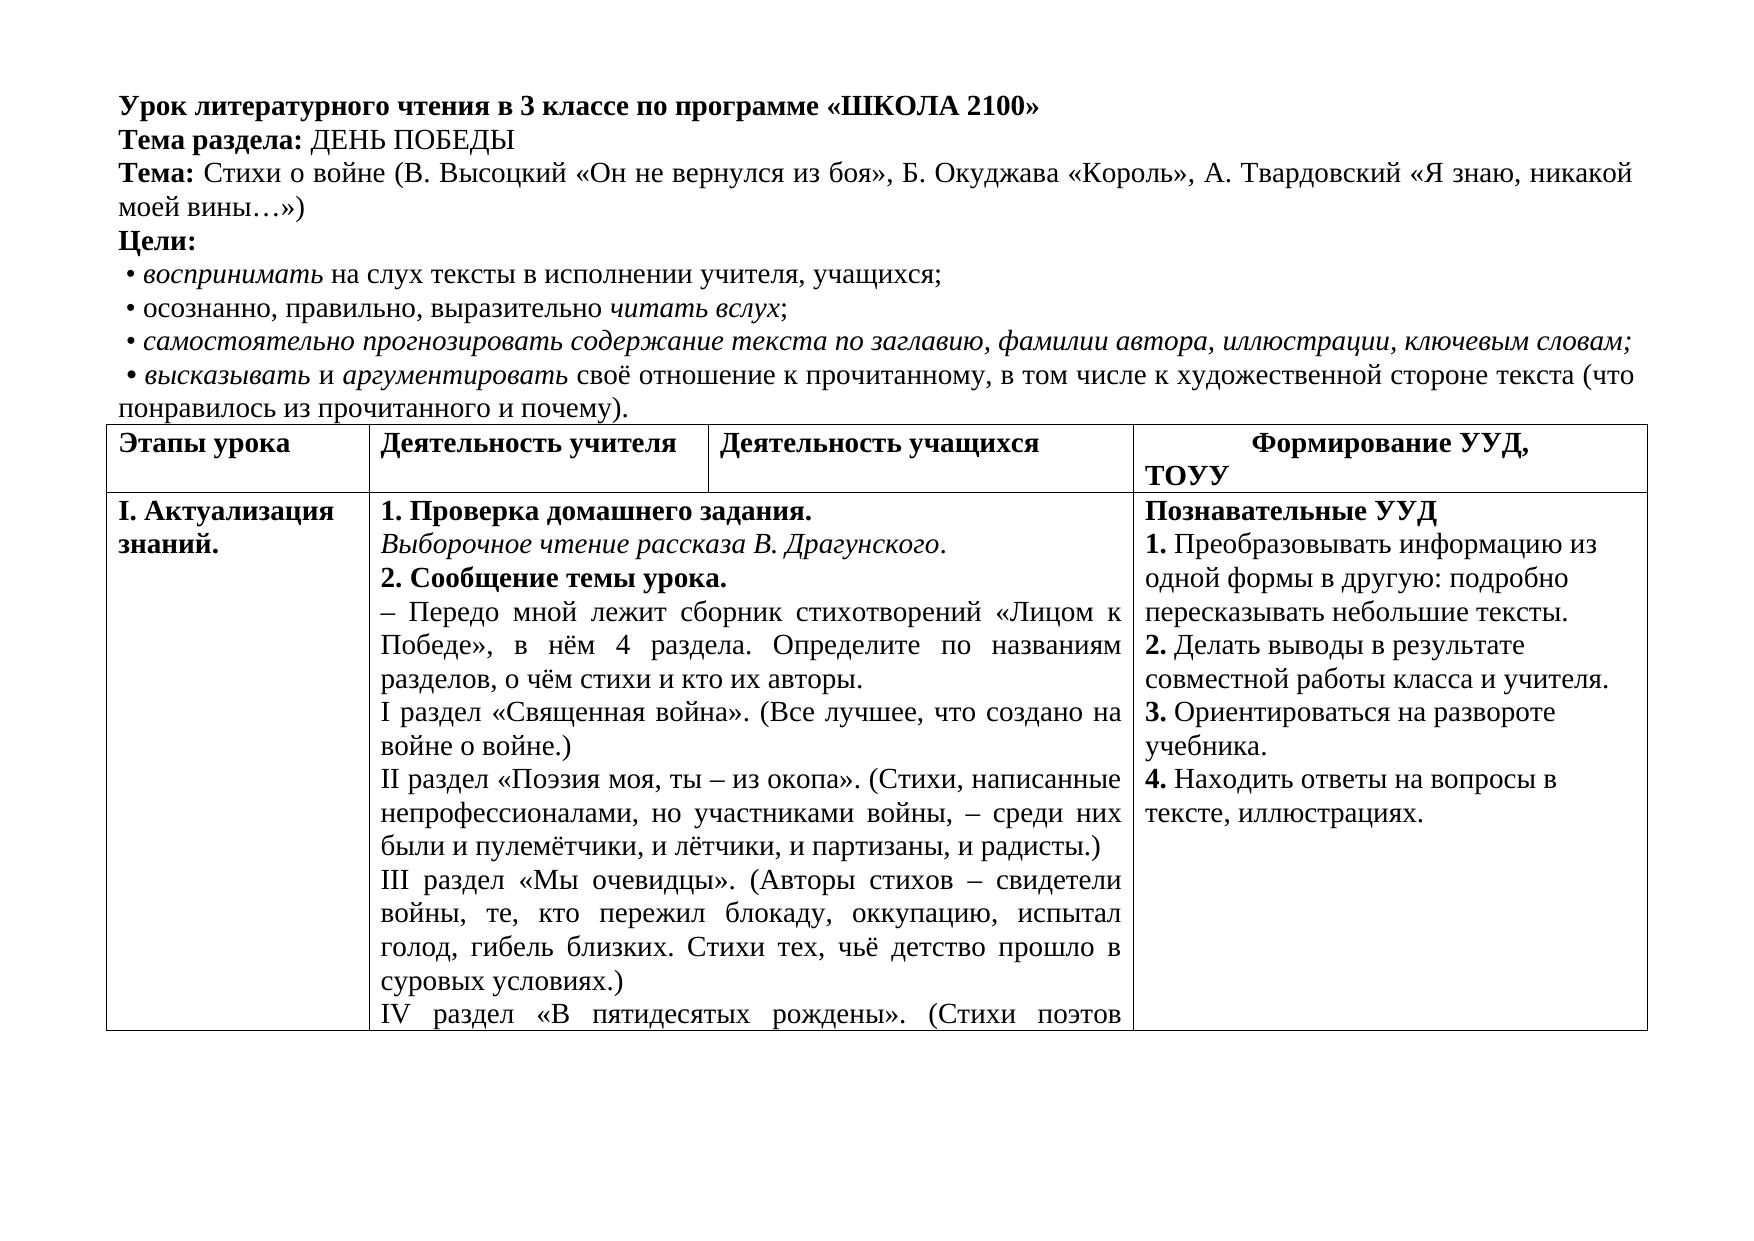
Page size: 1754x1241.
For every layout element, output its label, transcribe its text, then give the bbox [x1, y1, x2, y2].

table_header Деятельность учащихся [709, 425, 1133, 492]
table_header Деятельность учителя [370, 425, 708, 492]
text • самостоятельно прогнозировать содержание текста по заглавию, фамилии автора, иллюстрации, ключевым словам; [118, 323, 1636, 357]
text Урок литературного чтения в 3 классе по программе «ШКОЛА 2100» [118, 88, 1636, 122]
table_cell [107, 493, 369, 1030]
text • воспринимать на слух тексты в исполнении учителя, учащихся; [118, 256, 1636, 290]
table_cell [1134, 493, 1647, 1030]
text • высказывать и аргументировать своё отношение к прочитанному, в том числе к художественной стороне текста (что понравилось из прочитанного и почему). [118, 357, 1636, 424]
text Тема: Стихи о войне (В. Высоцкий «Он не вернулся из боя», Б. Окуджава «Король», А. Твардовский «Я знаю, никакой моей вины…») [118, 156, 1636, 223]
table_header Формирование УУД, ТОУУ [1134, 425, 1647, 492]
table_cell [370, 493, 1133, 1030]
text • осознанно, правильно, выразительно читать вслух; [118, 290, 1636, 323]
text Тема раздела: ДЕНЬ ПОБЕДЫ [118, 122, 1636, 156]
table_header Этапы урока [107, 425, 369, 492]
text Цели: [118, 223, 1636, 256]
